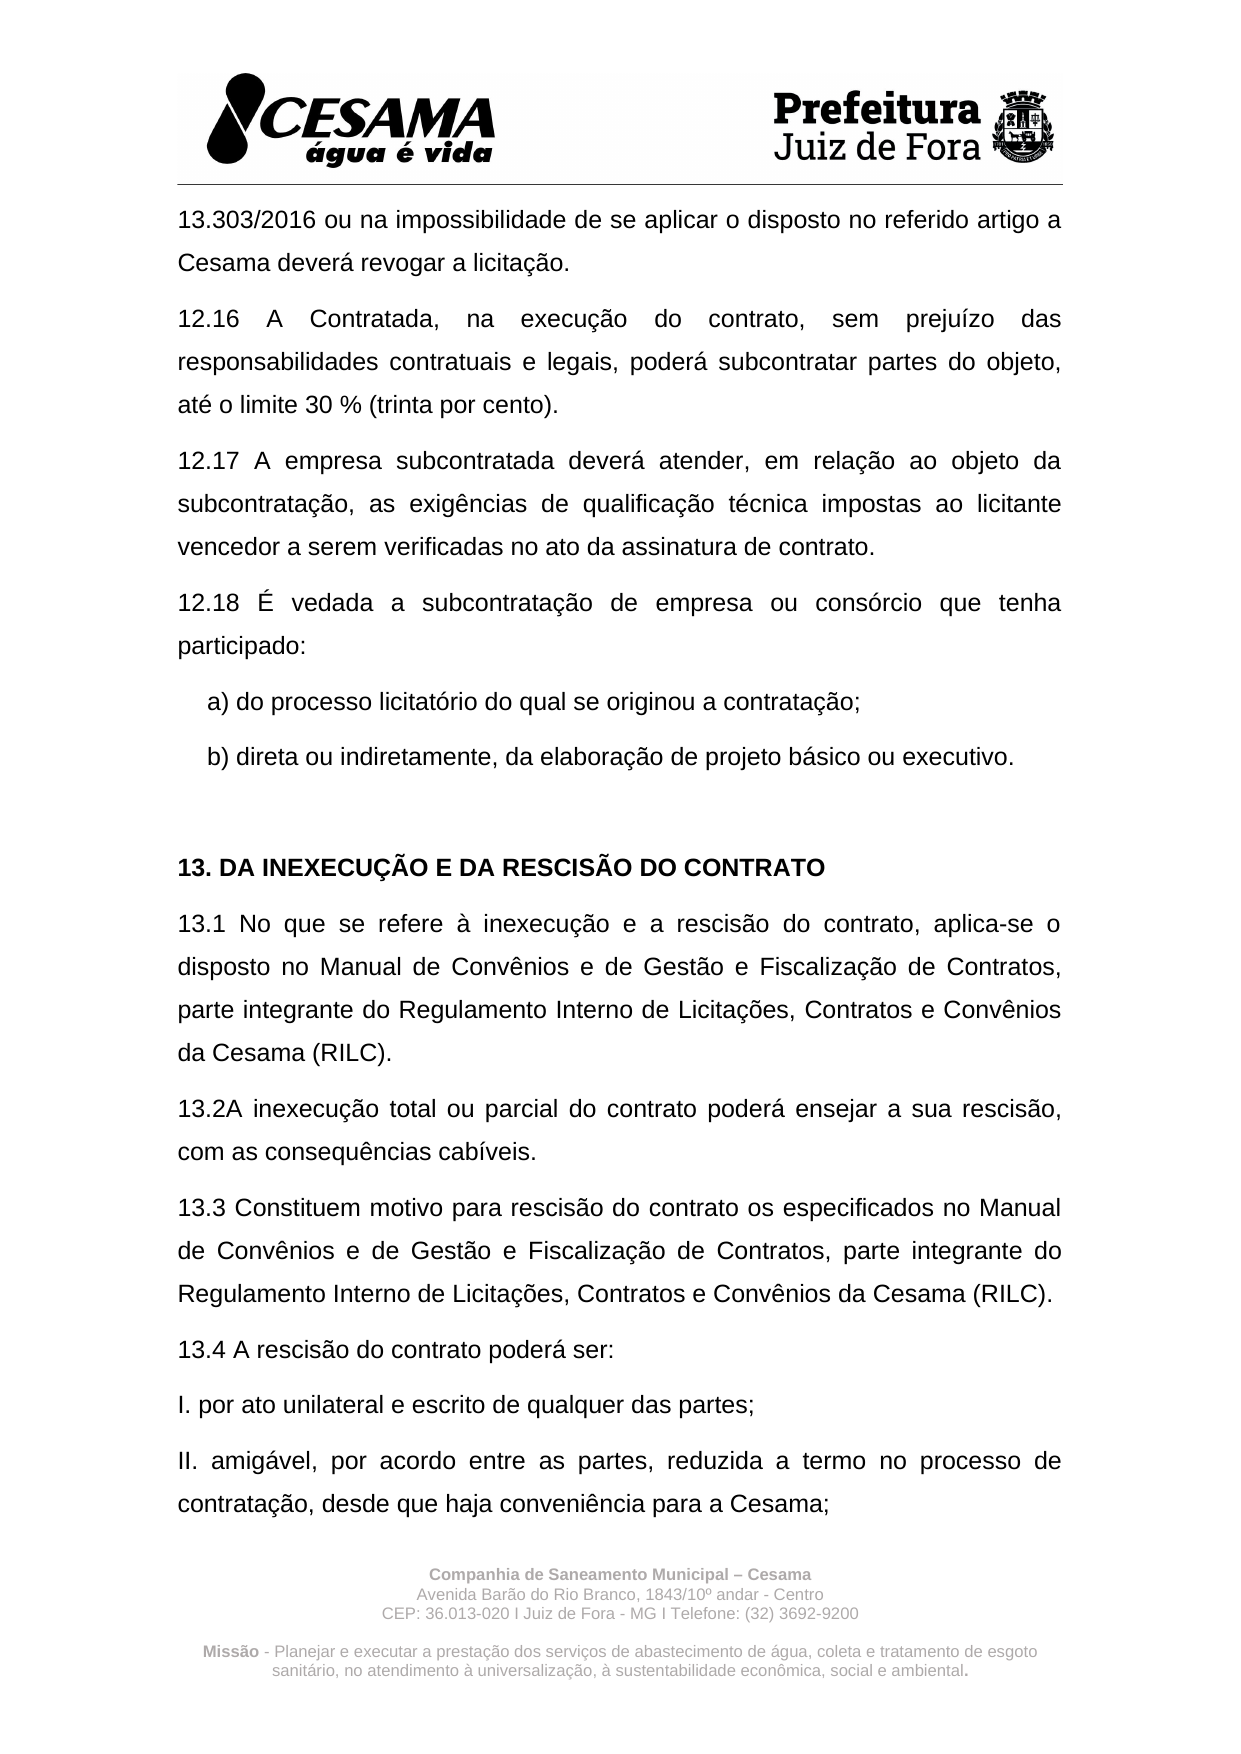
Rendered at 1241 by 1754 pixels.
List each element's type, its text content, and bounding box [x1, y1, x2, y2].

text a) do processo licitatório do qual se originou a contratação; [207, 687, 1063, 715]
text 13. DA INEXECUÇÃO E DA RESCISÃO DO CONTRATO [177, 853, 1063, 882]
text 13.1 No que se refere à inexecução e a rescisão do contrato, aplica-se o disposto no Manual de Convênios e de Gestão e Fiscalização de Contratos, parte integrante do Regulamento Interno de Licitações, Contratos e Convênios da Cesama (RILC). [177, 909, 1063, 1067]
text 12.16 A Contratada, na execução do contrato, sem prejuízo das responsabilidades contratuais e legais, poderá subcontratar partes do objeto, até o limite 30 % (trinta por cento). [177, 304, 1063, 419]
picture [177, 73, 1063, 185]
text 13.2A inexecução total ou parcial do contrato poderá ensejar a sua rescisão, com as consequências cabíveis. [177, 1094, 1063, 1166]
text 12.17 A empresa subcontratada deverá atender, em relação ao objeto da subcontratação, as exigências de qualificação técnica impostas ao licitante vencedor a serem verificadas no ato da assinatura de contrato. [177, 446, 1063, 561]
text 12.18 É vedada a subcontratação de empresa ou consórcio que tenha participado: [177, 588, 1063, 660]
text I. por ato unilateral e escrito de qualquer das partes; [177, 1390, 1063, 1419]
text 13.3 Constituem motivo para rescisão do contrato os especificados no Manual de Convênios e de Gestão e Fiscalização de Contratos, parte integrante do Regulamento Interno de Licitações, Contratos e Convênios da Cesama (RILC). [177, 1193, 1063, 1308]
text 13.4 A rescisão do contrato poderá ser: [177, 1335, 1063, 1363]
text b) direta ou indiretamente, da elaboração de projeto básico ou executivo. [207, 742, 1063, 771]
text II. amigável, por acordo entre as partes, reduzida a termo no processo de contratação, desde que haja conveniência para a Cesama; [177, 1446, 1063, 1518]
